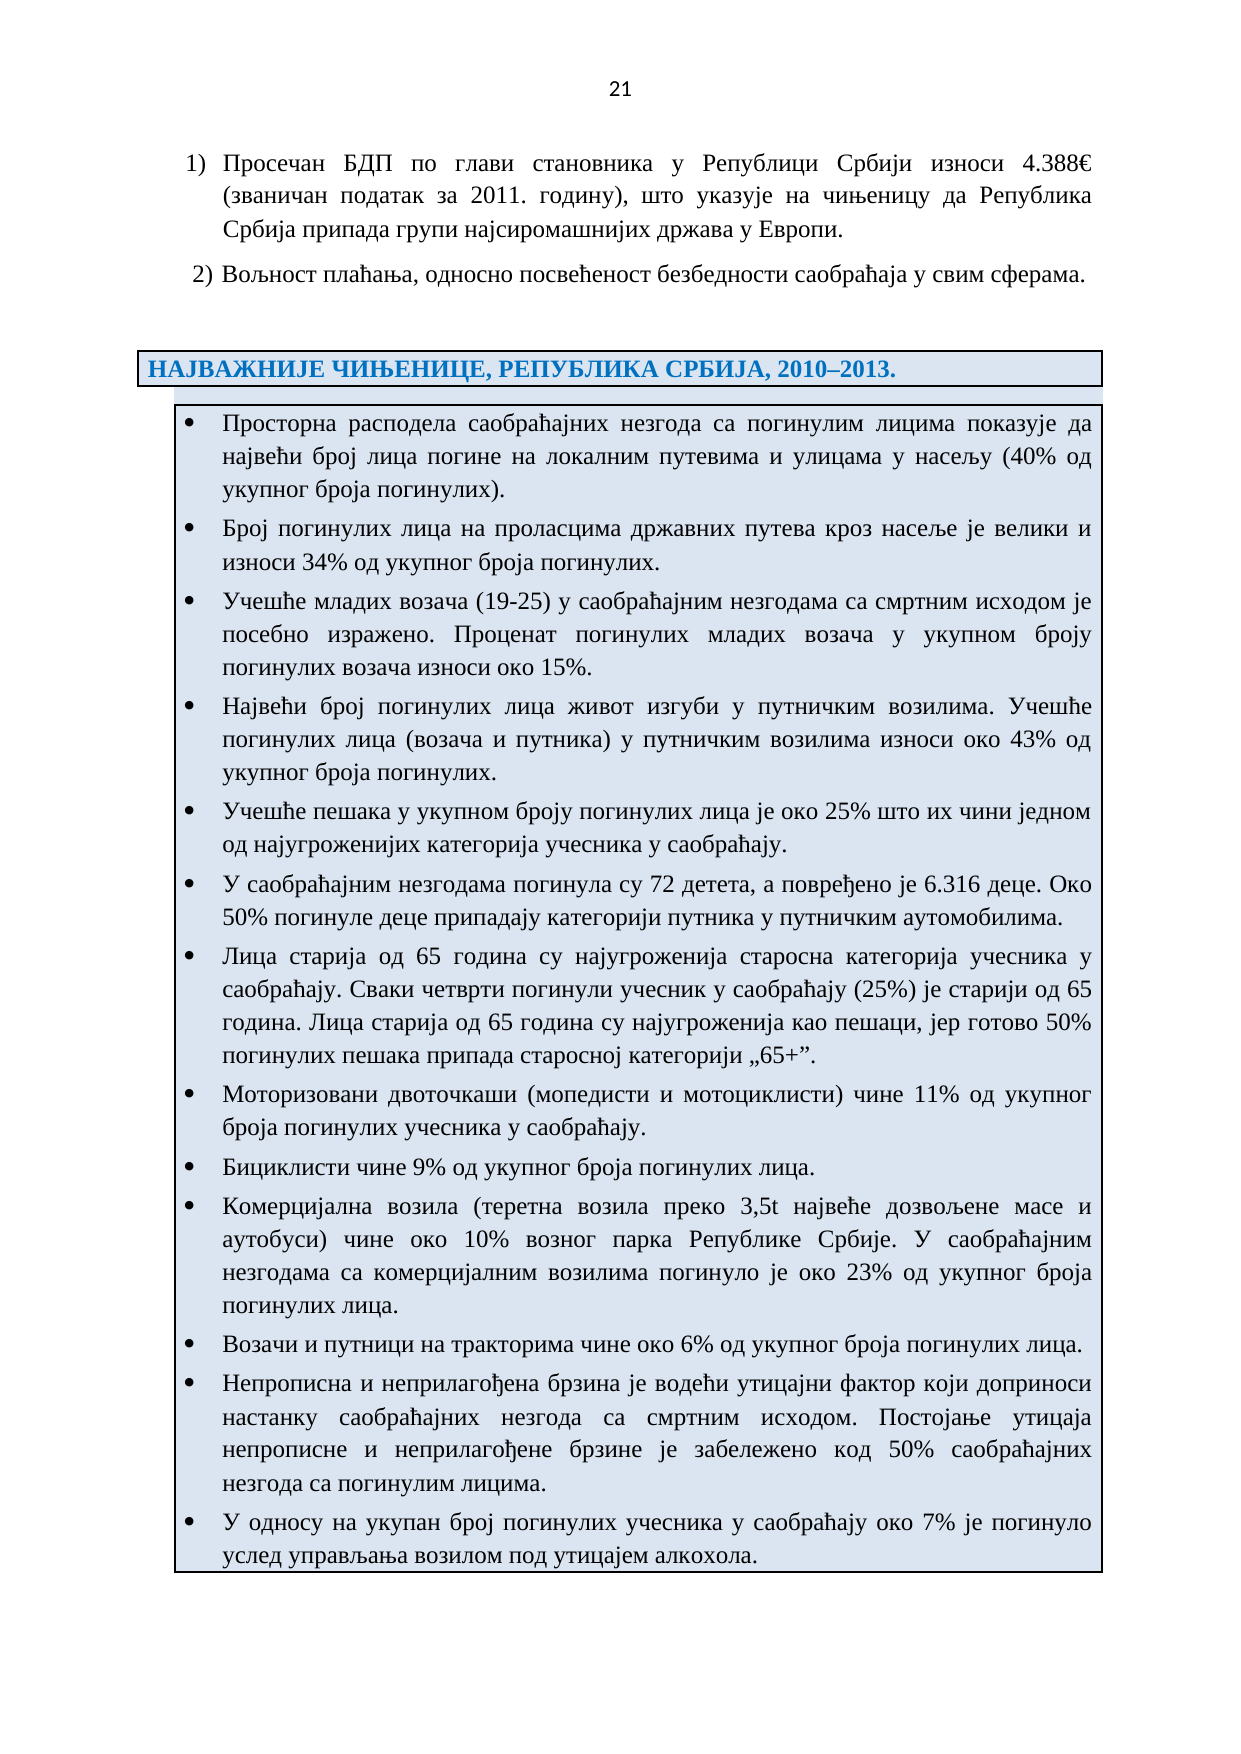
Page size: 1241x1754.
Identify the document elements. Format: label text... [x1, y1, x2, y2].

list У односу на укупан број погинулих учесника у саобраћају око 7% је погинуло услед управљања возилом под утицајем алкохола. [176, 1503, 1101, 1571]
list Комерцијална возила (теретна возила преко 3,5t највеће дозвољене масе и аутобуси) чине око 10% возног парка Републике Србије. У саобраћајним незгодама са комерцијалним возилима погинуло је око 23% од укупног броја погинулих лица. [176, 1187, 1101, 1319]
list Просторна расподела саобраћајних незгода са погинулим лицима показује да највећи број лица погине на локалним путевима и улицама у насељу (40% од укупног броја погинулих). [176, 406, 1101, 503]
list Учешће пешака у укупном броју погинулих лица је око 25% што их чини једном од најугроженијих категорија учесника у саобраћају. [176, 792, 1101, 858]
list Учешће младих возача (19-25) у саобраћајним незгодама са смртним исходом је посебно изражено. Проценат погинулих младих возача у укупном броју погинулих возача износи око 15%. [176, 582, 1101, 681]
list Лица старија од 65 година су најугроженија старосна категорија учесника у саобраћају. Сваки четврти погинули учесник у саобраћају (25%) је старији од 65 година. Лица старија од 65 година су најугроженија као пешаци, јер готово 50% погинулих пешака припада старосној категорији „65+”. [176, 937, 1101, 1069]
list Моторизовани двоточкаши (мопедисти и мотоциклисти) чине 11% од укупног броја погинулих учесника у саобраћају. [176, 1075, 1101, 1141]
list Непрописна и неприлагођена брзина је водећи утицајни фактор који доприноси настанку саобраћајних незгода са смртним исходом. Постојање утицаја непрописне и неприлагођене брзине је забележено код 50% саобраћајних незгода са погинулим лицима. [176, 1364, 1101, 1496]
list Просечан БДП по глави становника у Републици Србији износи 4.388€ (званичан податак за 2011. годину), што указује на чињеницу да Република Србија припада групи најсиромашнијих држава у Европи. [185, 148, 1093, 242]
list Број погинулих лица на проласцима државних путева кроз насеље је велики и износи 34% од укупног броја погинулих. [176, 509, 1101, 575]
list Вољност плаћања, односно посвећеност безбедности саобраћаја у свим сферама. [192, 259, 1093, 288]
text НАЈВАЖНИЈЕ ЧИЊЕНИЦЕ, РЕПУБЛИКА СРБИЈА, 2010–2013. [139, 352, 1101, 385]
list Највећи број погинулих лица живот изгуби у путничким возилима. Учешће погинулих лица (возача и путника) у путничким возилима износи око 43% од укупног броја погинулих. [176, 687, 1101, 786]
list У саобраћајним незгодама погинула су 72 детета, а повређено је 6.316 деце. Око 50% погинуле деце припадају категорији путника у путничким аутомобилима. [176, 864, 1101, 931]
list Возачи и путници на тракторима чине око 6% од укупног броја погинулих лица. [176, 1325, 1101, 1358]
list Бициклисти чине 9% од укупног броја погинулих лица. [176, 1147, 1101, 1180]
